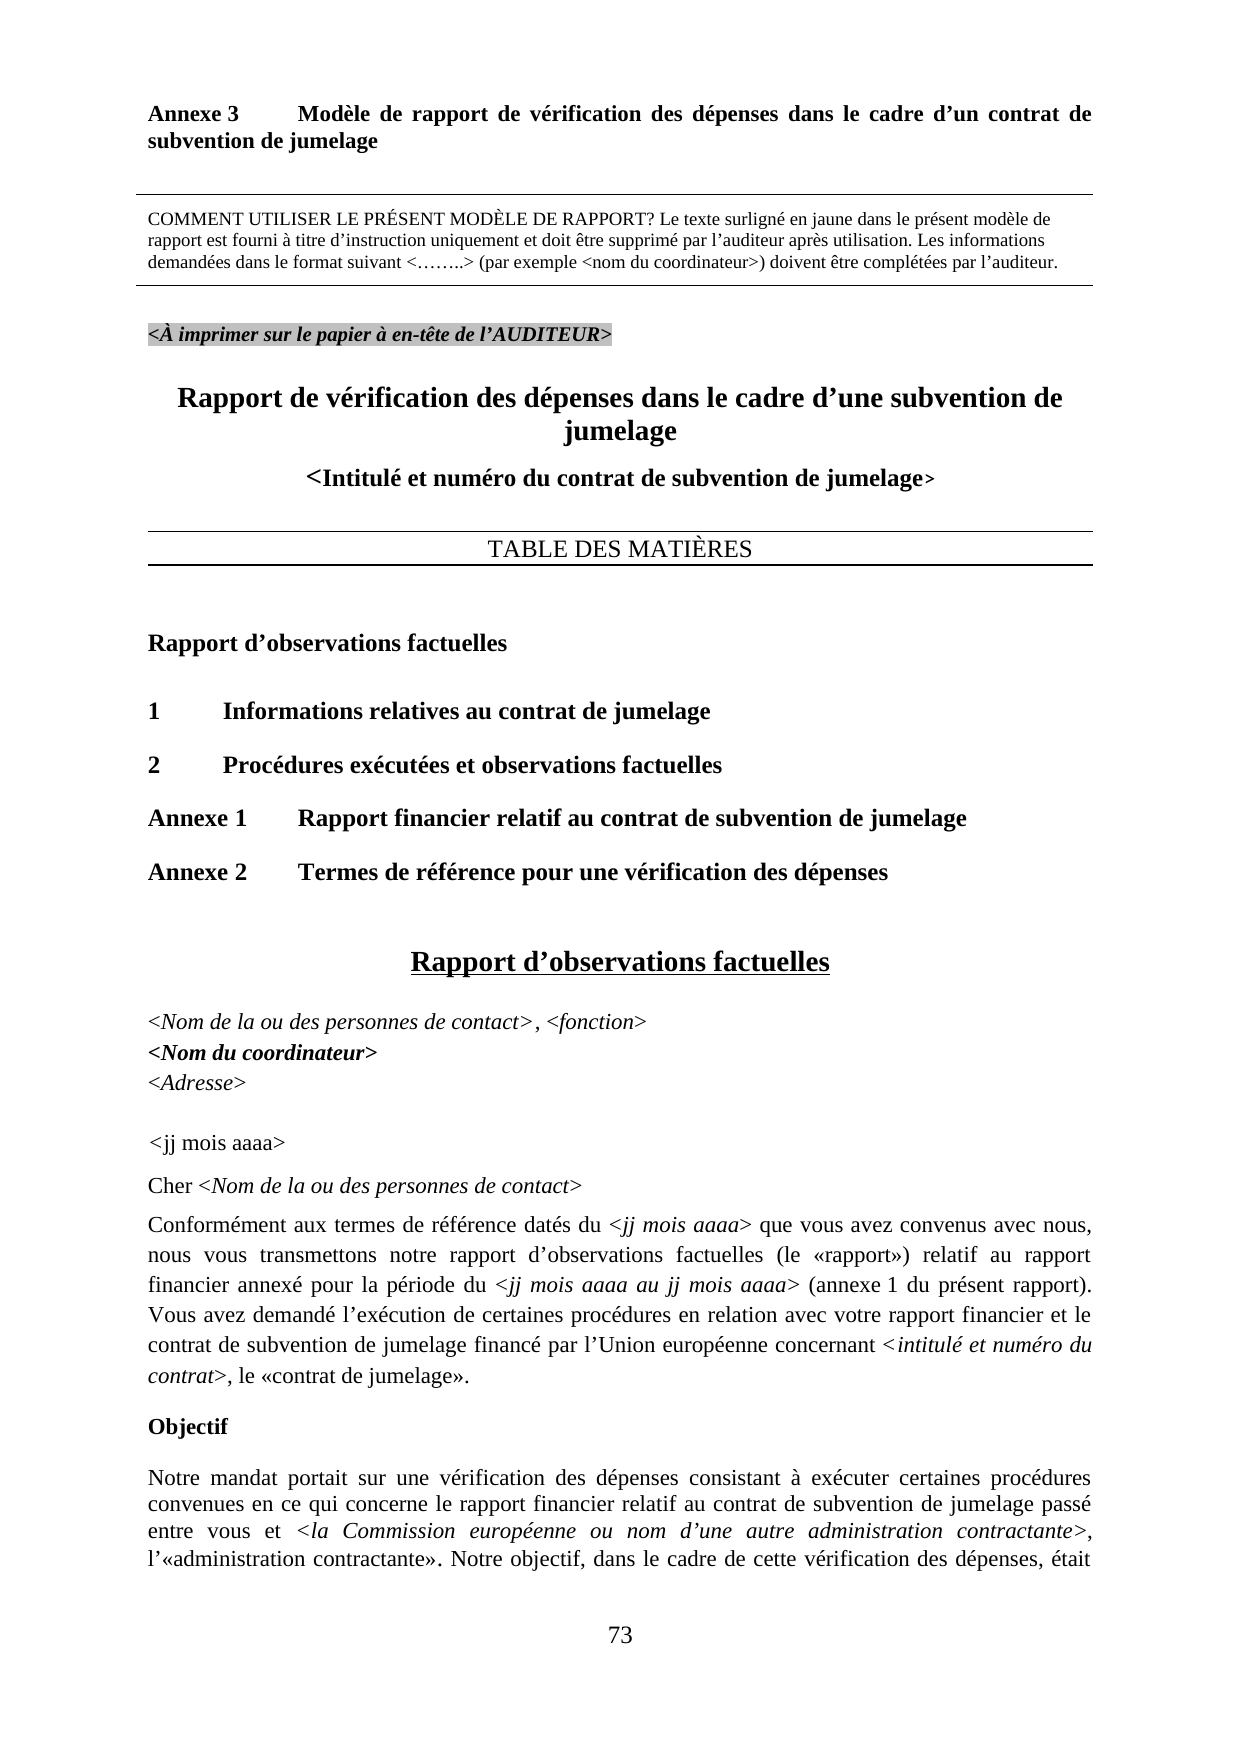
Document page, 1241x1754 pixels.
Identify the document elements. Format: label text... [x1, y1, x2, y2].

text <Intitulé et numéro du contrat de subvention de jumelage> [148, 459, 1093, 493]
text <À imprimer sur le papier à en-tête de l’AUDITEUR> [148, 316, 1093, 346]
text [148, 1464, 1093, 1572]
text Rapport d’observations factuelles [148, 944, 1093, 978]
text Rapport d’observations factuelles [148, 628, 1093, 657]
text <jj mois aaaa> [148, 1125, 1093, 1156]
text 2 Procédures exécutées et observations factuelles [148, 750, 1093, 778]
text <Nom du coordinateur> [148, 1035, 1093, 1065]
text <Nom de la ou des personnes de contact>, <fonction> [148, 1004, 1093, 1035]
text <Adresse> [148, 1065, 1093, 1095]
text Annexe 1 Rapport financier relatif au contrat de subvention de jumelage [148, 803, 1093, 832]
table_header COMMENT UTILISER LE PRÉSENT MODÈLE DE RAPPORT? Le texte surligné en jaune dans le présent modèle de rapport est fourni à titre d’instruction uniquement et doit être supprimé par l’auditeur après utilisation. Les informations demandées dans le format suivant <……..> (par exemple <nom du coordinateur>) doivent être complétées par l’auditeur. [136, 195, 1092, 285]
text Cher <Nom de la ou des personnes de contact> [148, 1168, 1093, 1198]
text Annexe 2 Termes de référence pour une vérification des dépenses [148, 857, 1093, 886]
text Objectif [148, 1413, 1093, 1439]
text Conformément aux termes de référence datés du <jj mois aaaa> que vous avez convenus avec nous, nous vous transmettons notre rapport d’observations factuelles (le «rapport») relatif au rapport financier annexé pour la période du <jj mois aaaa au jj mois aaaa> (annexe 1 du présent rapport). Vous avez demandé l’exécution de certaines procédures en relation avec votre rapport financier et le contrat de subvention de jumelage financé par l’Union européenne concernant <intitulé et numéro du contrat>, le «contrat de jumelage». [148, 1211, 1093, 1388]
text 1 Informations relatives au contrat de jumelage [148, 696, 1093, 725]
text Annexe 3 Modèle de rapport de vérification des dépenses dans le cadre d’un contrat de subvention de jumelage [148, 100, 1093, 153]
text TABLE DES MATIÈRES [148, 532, 1093, 564]
text Rapport de vérification des dépenses dans le cadre d’une subvention de jumelage [148, 380, 1093, 447]
